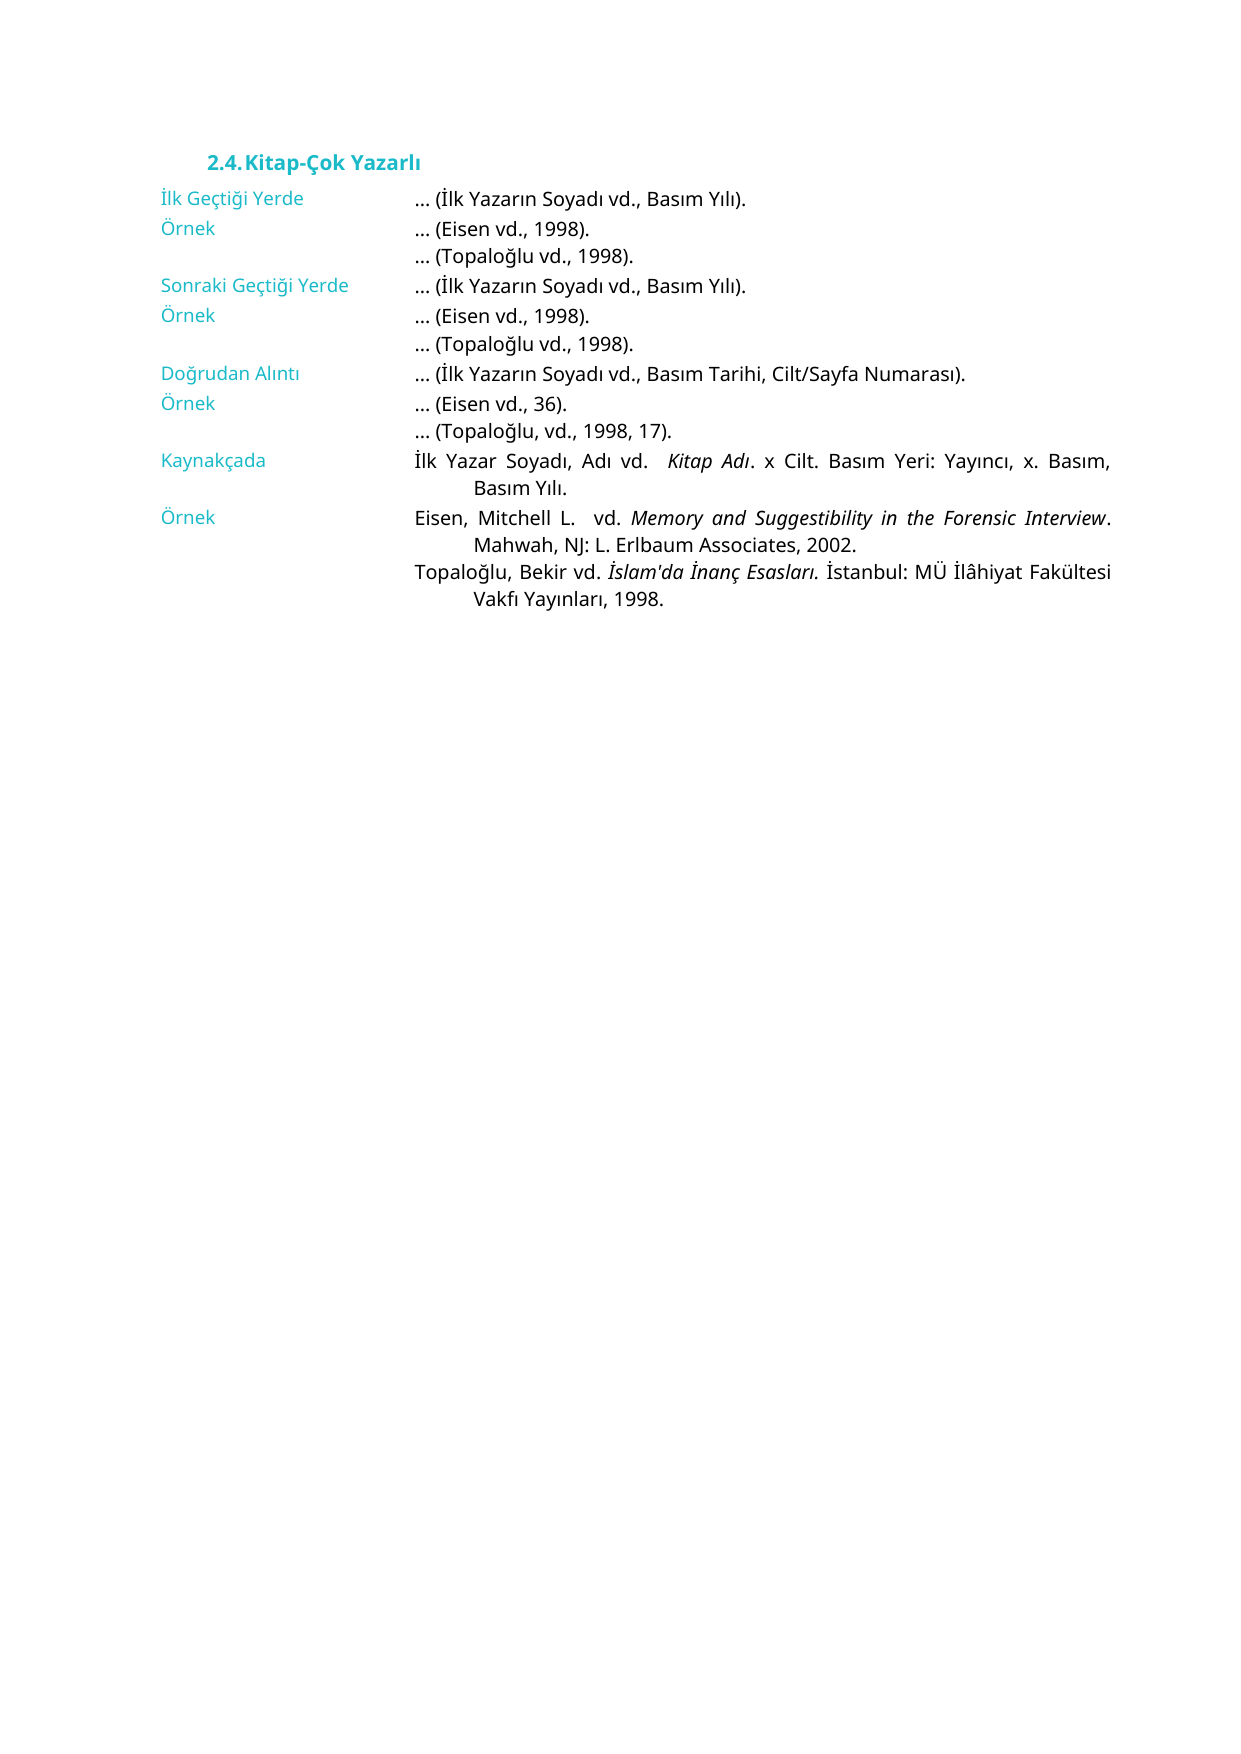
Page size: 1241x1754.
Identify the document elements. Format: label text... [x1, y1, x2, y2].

table_cell Doğrudan Alıntı [151, 360, 402, 387]
table_cell ... (Eisen vd., 36). ... (Topaloğlu, vd., 1998, 17). [405, 390, 1121, 444]
table_cell ... (Eisen vd., 1998). ... (Topaloğlu vd., 1998). [405, 216, 1121, 269]
subtitle Kitap-Çok Yazarlı [207, 148, 1122, 176]
table_cell ... (İlk Yazarın Soyadı vd., Basım Yılı). [405, 273, 1121, 300]
table_header ... (İlk Yazarın Soyadı vd., Basım Yılı). [405, 186, 1121, 212]
table_cell Örnek [151, 390, 402, 444]
table_cell ... (Eisen vd., 1998). ... (Topaloğlu vd., 1998). [405, 303, 1121, 357]
table_cell ... (İlk Yazarın Soyadı vd., Basım Tarihi, Cilt/Sayfa Numarası). [405, 360, 1121, 387]
table_cell Örnek [151, 504, 402, 612]
table_cell Eisen, Mitchell L. vd. Memory and Suggestibility in the Forensic Interview. Mahwah, NJ: L. Erlbaum Associates, 2002. Topaloğlu, Bekir vd. İslam'da İnanç Esasları. İstanbul: MÜ İlâhiyat Fakültesi Vakfı Yayınları, 1998. [405, 504, 1121, 612]
table_cell Örnek [151, 216, 402, 269]
table_header İlk Geçtiği Yerde [151, 186, 402, 212]
table_cell Sonraki Geçtiği Yerde [151, 273, 402, 300]
table_cell Kaynakçada [151, 447, 402, 501]
table_cell İlk Yazar Soyadı, Adı vd. Kitap Adı. x Cilt. Basım Yeri: Yayıncı, x. Basım, Basım Yılı. [405, 447, 1121, 501]
table_cell Örnek [151, 303, 402, 357]
